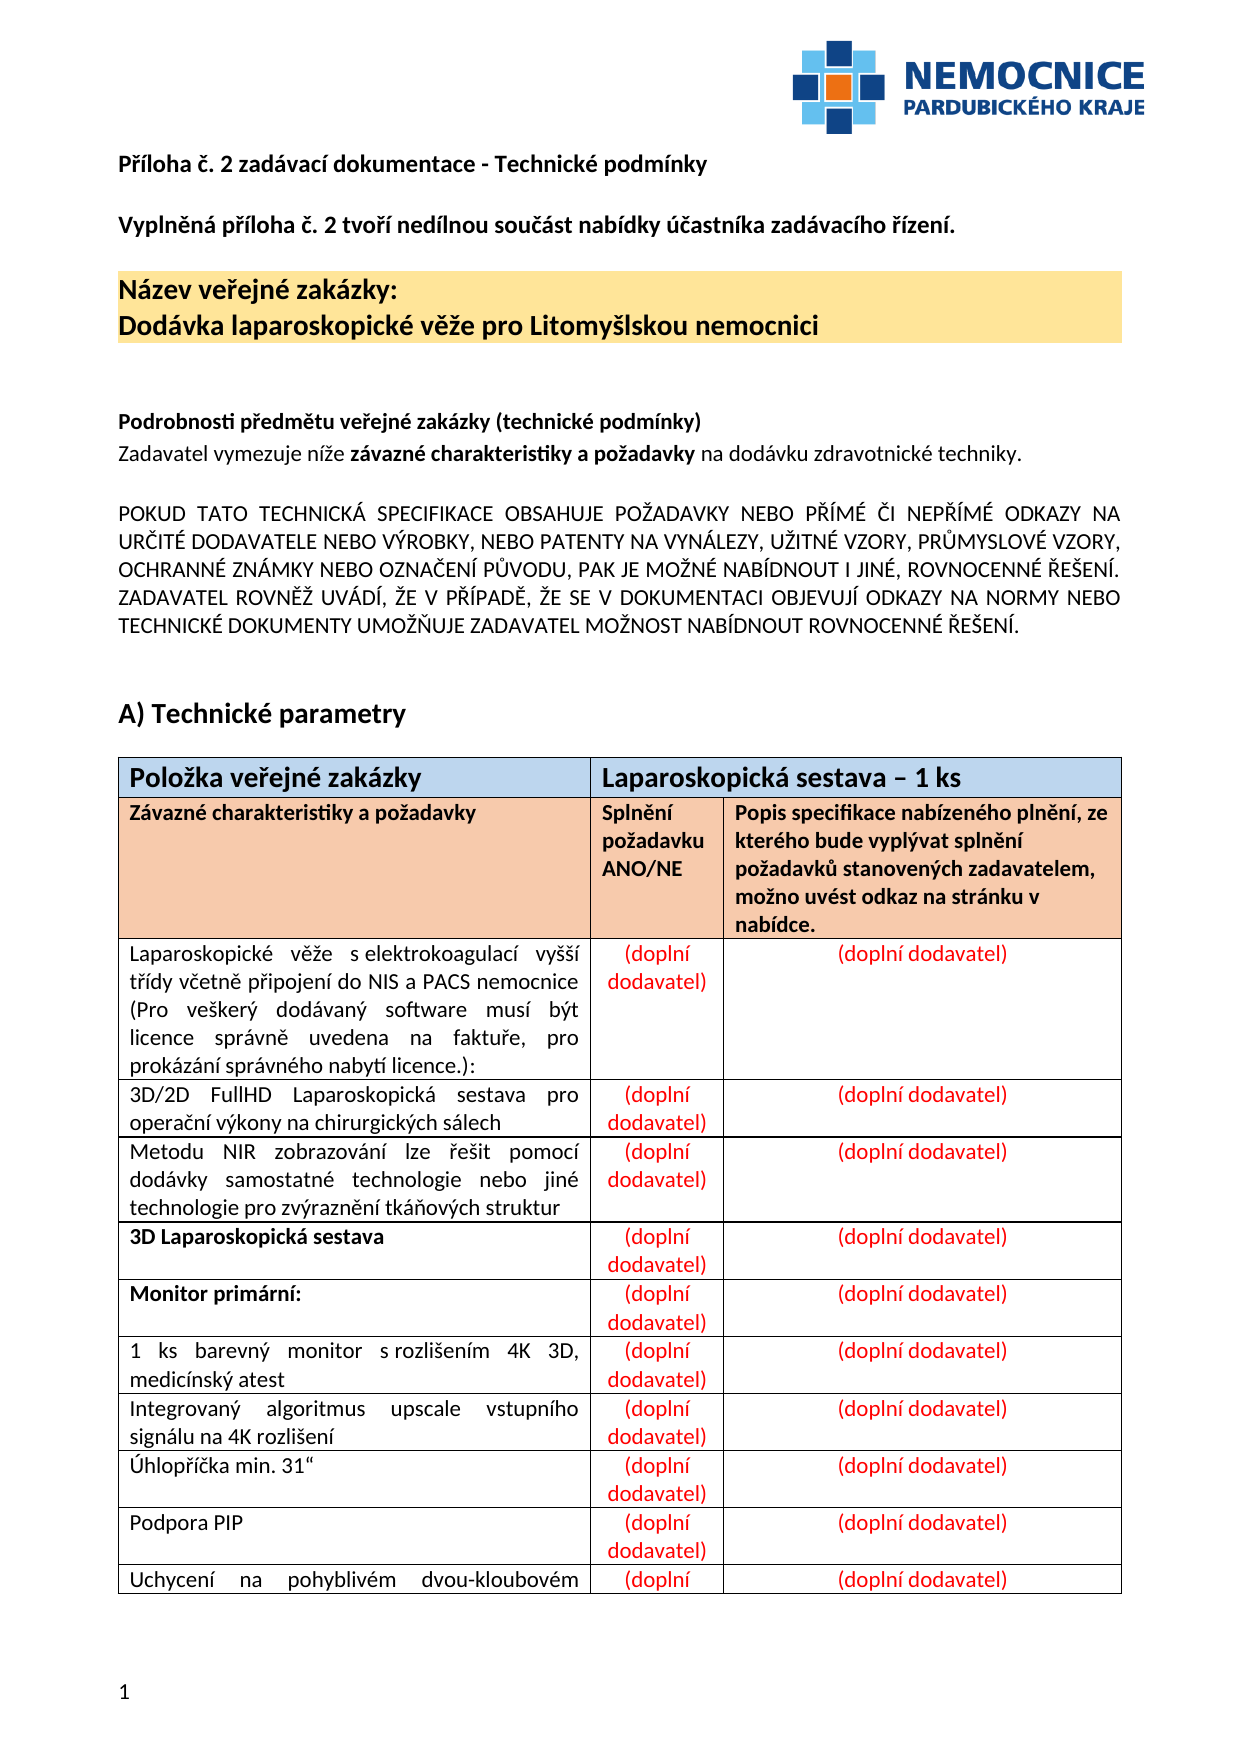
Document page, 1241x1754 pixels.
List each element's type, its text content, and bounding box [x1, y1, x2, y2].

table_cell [119, 1565, 590, 1593]
text Podrobnosti předmětu veřejné zakázky (technické podmínky) [118, 407, 1122, 435]
table_cell 3D Laparoskopická sestava [119, 1223, 590, 1278]
table_cell Monitor primární: [119, 1280, 590, 1336]
table_cell (doplní dodavatel) [591, 1280, 723, 1336]
text Příloha č. 2 zadávací dokumentace - Technické podmínky [118, 148, 1122, 178]
table_cell Splnění požadavku ANO/NE [591, 798, 723, 938]
table_cell (doplní dodavatel) [724, 1280, 1121, 1336]
table_cell (doplní dodavatel) [591, 1080, 723, 1136]
table_cell Integrovaný algoritmus upscale vstupního signálu na 4K rozlišení [119, 1394, 590, 1450]
table_cell Úhlopříčka min. 31“ [119, 1451, 590, 1507]
table_cell (doplní dodavatel) [591, 1565, 723, 1593]
table_cell (doplní dodavatel) [724, 1080, 1121, 1136]
picture [791, 39, 1145, 135]
table_cell (doplní dodavatel) [591, 1394, 723, 1450]
table_header Položka veřejné zakázky [119, 758, 590, 797]
subtitle POKUD TATO TECHNICKÁ SPECIFIKACE OBSAHUJE POŽADAVKY NEBO PŘÍMÉ ČI NEPŘÍMÉ ODKAZY NA URČITÉ DODAVATELE NEBO VÝROBKY, NEBO PATENTY NA VYNÁLEZY, UŽITNÉ VZORY, PRŮMYSLOVÉ VZORY, OCHRANNÉ ZNÁMKY NEBO OZNAČENÍ PŮVODU, PAK JE MOŽNÉ NABÍDNOUT I JINÉ, ROVNOCENNÉ ŘEŠENÍ. ZADAVATEL ROVNĚŽ UVÁDÍ, ŽE V PŘÍPADĚ, ŽE SE V DOKUMENTACI OBJEVUJÍ ODKAZY NA NORMY NEBO TECHNICKÉ DOKUMENTY UMOŽŇUJE ZADAVATEL MOŽNOST NABÍDNOUT ROVNOCENNÉ ŘEŠENÍ. [118, 499, 1122, 639]
table_cell (doplní dodavatel) [591, 939, 723, 1079]
text Dodávka laparoskopické věže pro Litomyšlskou nemocnici [118, 307, 1122, 343]
table_cell Metodu NIR zobrazování lze řešit pomocí dodávky samostatné technologie nebo jiné technologie pro zvýraznění tkáňových struktur [119, 1138, 590, 1221]
table_cell (doplní dodavatel) [591, 1223, 723, 1278]
text Vyplněná příloha č. 2 tvoří nedílnou součást nabídky účastníka zadávacího řízení. [118, 209, 1122, 239]
table_cell (doplní dodavatel) [724, 1508, 1121, 1564]
text Zadavatel vymezuje níže závazné charakteristiky a požadavky na dodávku zdravotnické techniky. [118, 439, 1122, 467]
table_header Laparoskopická sestava – 1 ks [591, 758, 1121, 797]
table_cell (doplní dodavatel) [724, 1138, 1121, 1221]
table_cell (doplní dodavatel) [591, 1451, 723, 1507]
table_cell (doplní dodavatel) [724, 1451, 1121, 1507]
table_cell Popis specifikace nabízeného plnění, ze kterého bude vyplývat splnění požadavků stanovených zadavatelem, možno uvést odkaz na stránku v nabídce. [724, 798, 1121, 938]
table_cell (doplní dodavatel) [724, 1394, 1121, 1450]
table_cell (doplní dodavatel) [724, 1337, 1121, 1393]
table_cell (doplní dodavatel) [591, 1337, 723, 1393]
table_cell Podpora PIP [119, 1508, 590, 1564]
subtitle A) Technické parametry [118, 696, 1122, 731]
table_cell (doplní dodavatel) [724, 1565, 1121, 1593]
table_cell (doplní dodavatel) [591, 1138, 723, 1221]
table_cell (doplní dodavatel) [591, 1508, 723, 1564]
table_cell 3D/2D FullHD Laparoskopická sestava pro operační výkony na chirurgických sálech [119, 1080, 590, 1136]
table_cell 1 ks barevný monitor s rozlišením 4K 3D, medicínský atest [119, 1337, 590, 1393]
table_cell (doplní dodavatel) [724, 1223, 1121, 1278]
text Název veřejné zakázky: [118, 271, 1122, 307]
table_cell Laparoskopické věže s elektrokoagulací vyšší třídy včetně připojení do NIS a PACS nemocnice (Pro veškerý dodávaný software musí být licence správně uvedena na faktuře, pro prokázání správného nabytí licence.): [119, 939, 590, 1079]
table_cell Závazné charakteristiky a požadavky [119, 798, 590, 938]
table_cell (doplní dodavatel) [724, 939, 1121, 1079]
